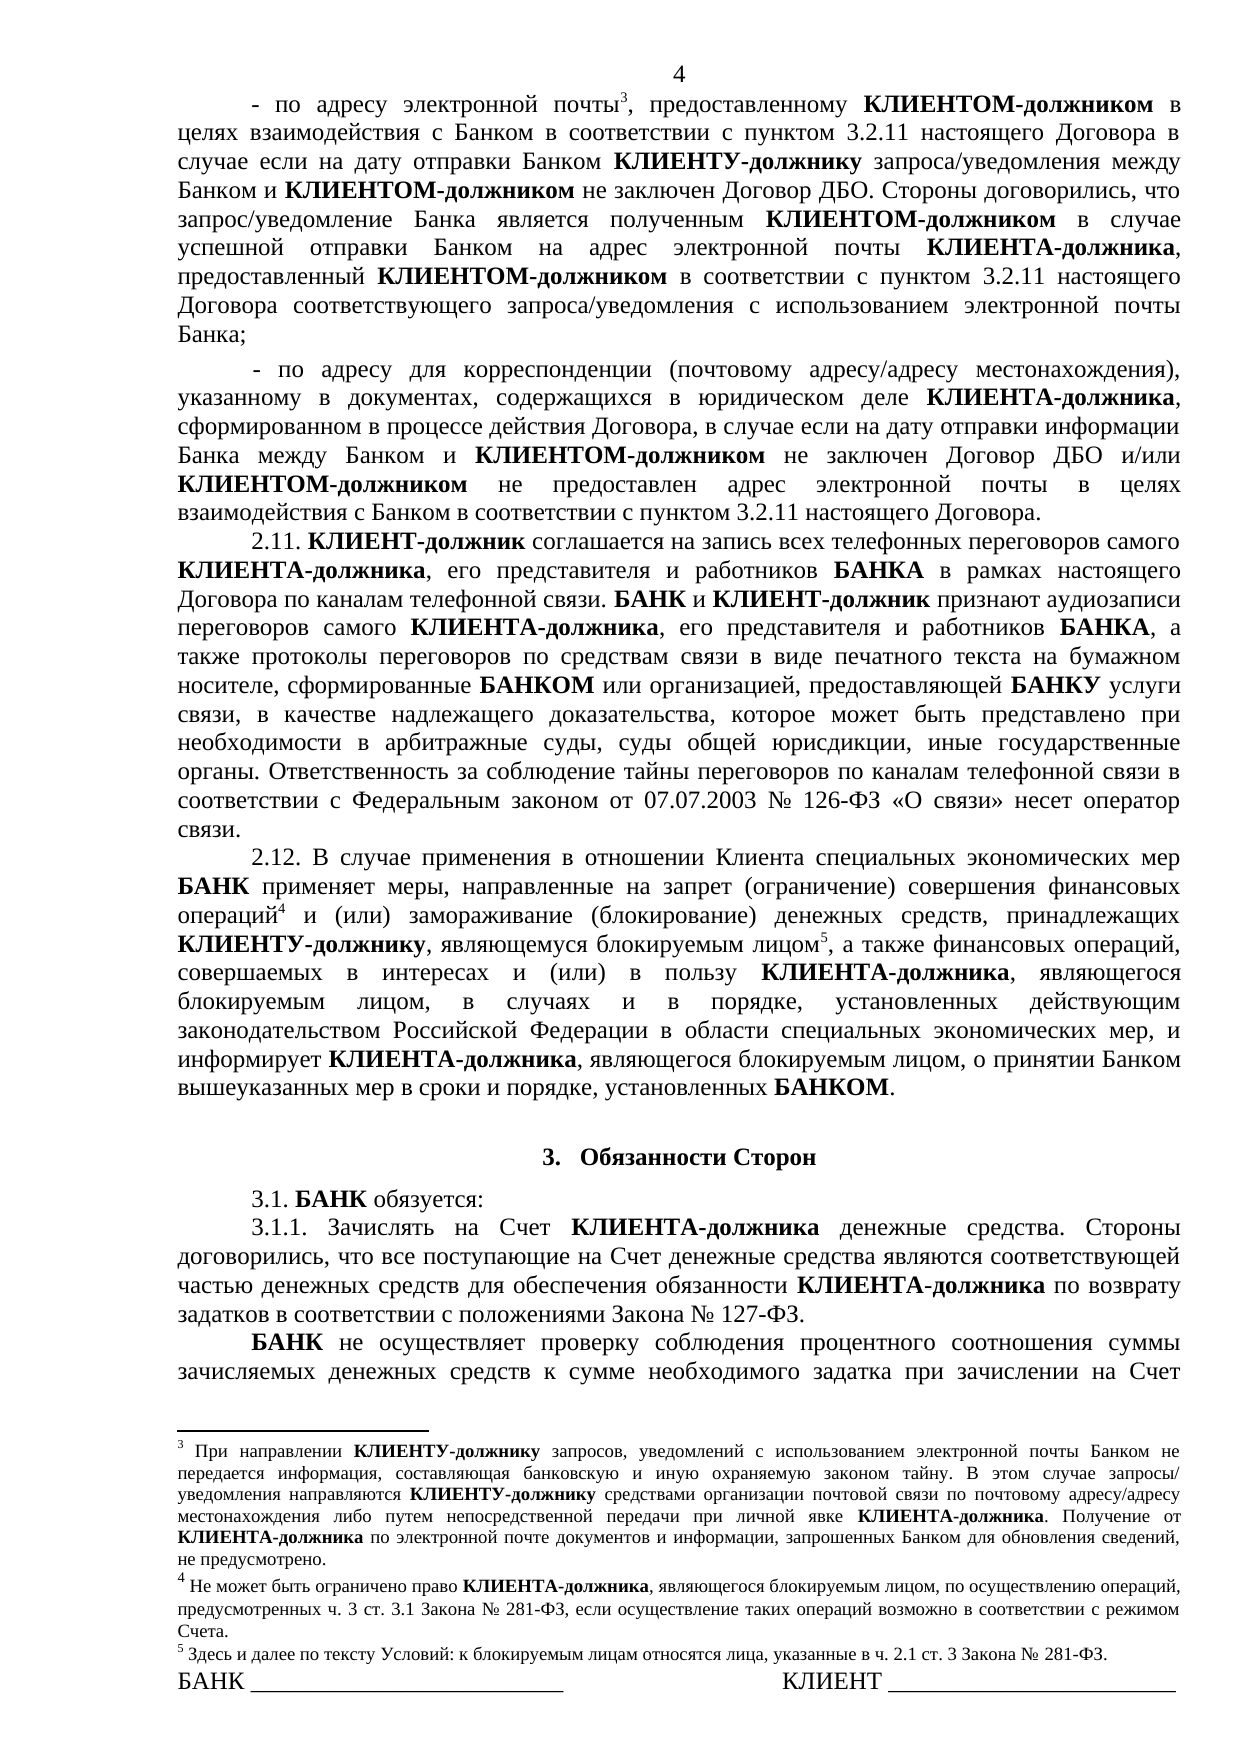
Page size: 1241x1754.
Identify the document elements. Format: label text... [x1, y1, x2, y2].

text 2.12. В случае применения в отношении Клиента специальных экономических мер БАНК применяет меры, направленные на запрет (ограничение) совершения финансовых операций и (или) замораживание (блокирование) денежных средств, принадлежащих КЛИЕНТУ-должнику, являющемуся блокируемым лицом, а также финансовых операций, совершаемых в интересах и (или) в пользу КЛИЕНТА-должника, являющегося блокируемым лицом, в случаях и в порядке, установленных действующим законодательством Российской Федерации в области специальных экономических мер, и информирует КЛИЕНТА-должника, являющегося блокируемым лицом, о принятии Банком вышеуказанных мер в сроки и порядке, установленных БАНКОМ. [177, 842, 1181, 1101]
text 2.11. КЛИЕНТ-должник соглашается на запись всех телефонных переговоров самого КЛИЕНТА-должника, его представителя и работников БАНКА в рамках настоящего Договора по каналам телефонной связи. БАНК и КЛИЕНТ-должник признают аудиозаписи переговоров самого КЛИЕНТА-должника, его представителя и работников БАНКА, а также протоколы переговоров по средствам связи в виде печатного текста на бумажном носителе, сформированные БАНКОМ или организацией, предоставляющей БАНКУ услуги связи, в качестве надлежащего доказательства, которое может быть представлено при необходимости в арбитражные суды, суды общей юрисдикции, иные государственные органы. Ответственность за соблюдение тайны переговоров по каналам телефонной связи в соответствии с Федеральным законом от 07.07.2003 № 126-ФЗ «О связи» несет оператор связи. [177, 526, 1181, 842]
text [177, 1327, 1181, 1385]
text 3.1.1. Зачислять на Счет КЛИЕНТА-должника денежные средства. Стороны договорились, что все поступающие на Счет денежные средства являются соответствующей частью денежных средств для обеспечения обязанности КЛИЕНТА-должника по возврату задатков в соответствии с положениями Закона № 127-ФЗ. [177, 1212, 1181, 1327]
list Обязанности Сторон [177, 1142, 1181, 1171]
text - по адресу электронной почты, предоставленному КЛИЕНТОМ-должником в целях взаимодействия с Банком в соответствии с пунктом 3.2.11 настоящего Договора в случае если на дату отправки Банком КЛИЕНТУ-должнику запроса/уведомления между Банком и КЛИЕНТОМ-должником не заключен Договор ДБО. Стороны договорились, что запрос/уведомление Банка является полученным КЛИЕНТОМ-должником в случае успешной отправки Банком на адрес электронной почты КЛИЕНТА-должника, предоставленный КЛИЕНТОМ-должником в соответствии с пунктом 3.2.11 настоящего Договора соответствующего запроса/уведомления с использованием электронной почты Банка; [177, 89, 1181, 347]
text - по адресу для корреспонденции (почтовому адресу/адресу местонахождения), указанному в документах, содержащихся в юридическом деле КЛИЕНТА-должника, сформированном в процессе действия Договора, в случае если на дату отправки информации Банка между Банком и КЛИЕНТОМ-должником не заключен Договор ДБО и/или КЛИЕНТОМ-должником не предоставлен адрес электронной почты в целях взаимодействия с Банком в соответствии с пунктом 3.2.11 настоящего Договора. [177, 354, 1181, 526]
text 3.1. БАНК обязуется: [177, 1184, 1181, 1212]
